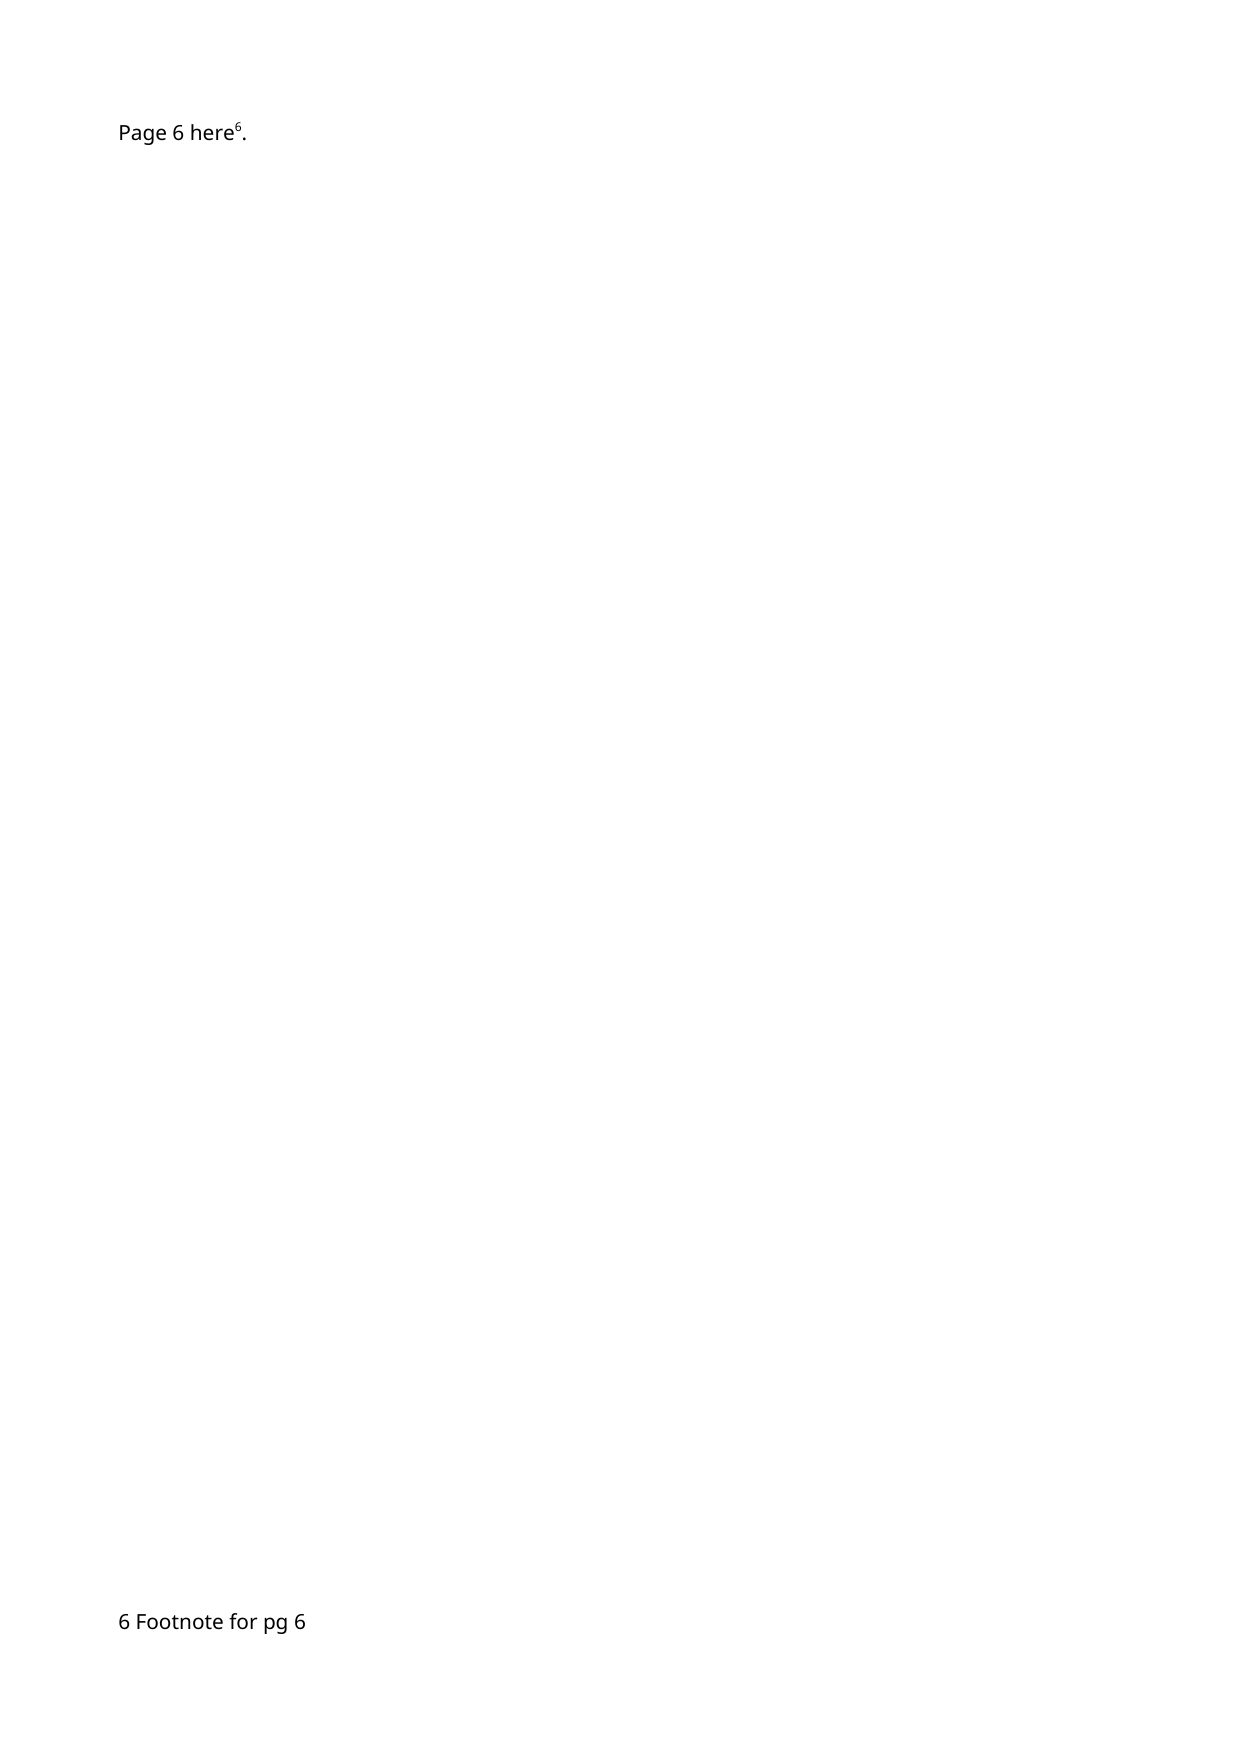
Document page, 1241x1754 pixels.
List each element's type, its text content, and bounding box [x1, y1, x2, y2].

text Page 6 here. [118, 118, 1122, 146]
